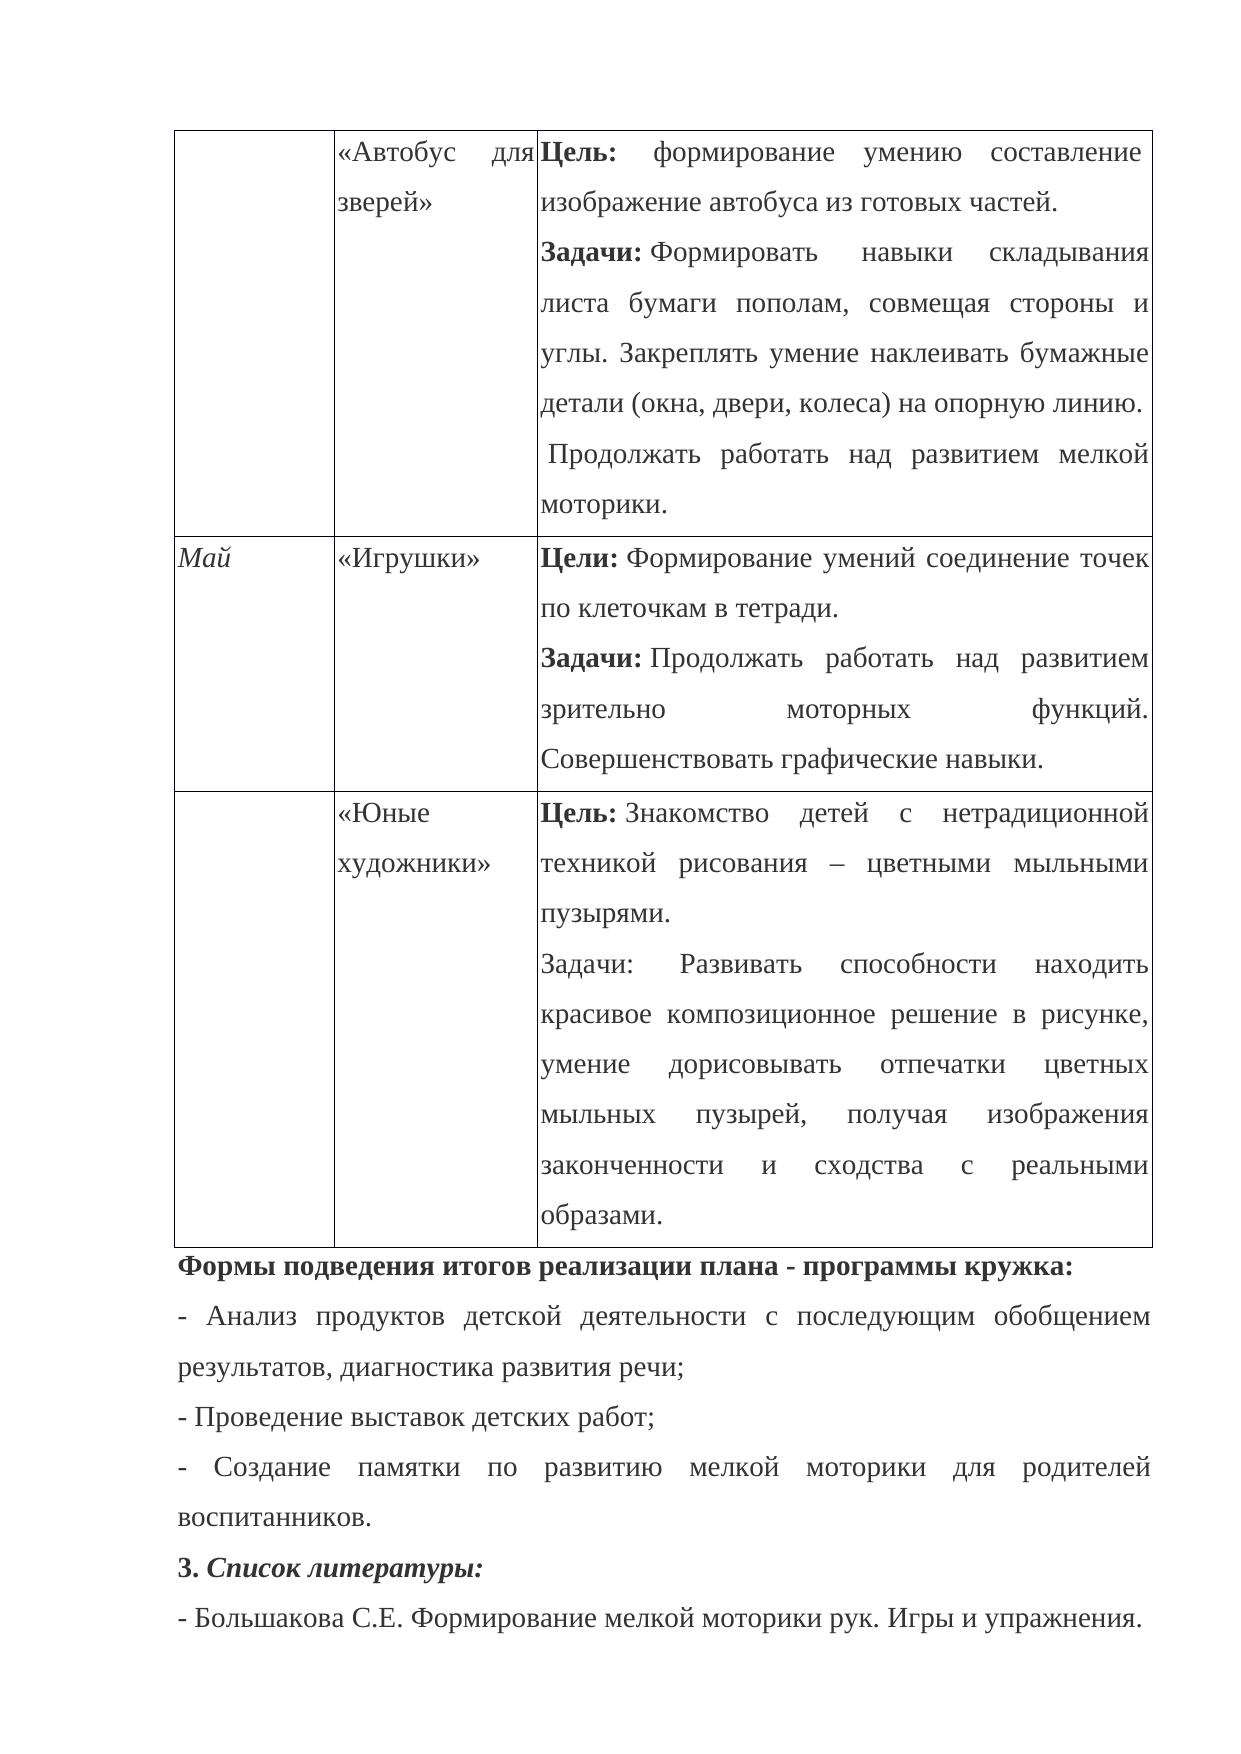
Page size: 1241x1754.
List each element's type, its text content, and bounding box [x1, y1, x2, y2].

text - Анализ продуктов детской деятельности с последующим обобщением результатов, диагностика развития речи; [177, 1298, 1152, 1382]
text Формы подведения итогов реализации плана - программы кружка: [177, 1248, 1152, 1282]
table_cell Цели: Формирование умений соединение точек по клеточкам в тетради. Задачи: Продолжать работать над развитием зрительно моторных функций. Совершенствовать графические навыки. [538, 537, 1152, 791]
table_cell Май [175, 537, 334, 791]
table_cell [175, 131, 334, 536]
table_cell [175, 792, 334, 1247]
table_cell «Автобус для зверей» [335, 131, 537, 536]
text - Проведение выставок детских работ; [177, 1399, 1152, 1432]
table_cell Цель: формирование умению составление изображение автобуса из готовых частей. Задачи: Формировать навыки складывания листа бумаги пополам, совмещая стороны и углы. Закреплять умение наклеивать бумажные детали (окна, двери, колеса) на опорную линию. Продолжать работать над развитием мелкой моторики. [538, 131, 1152, 536]
table_cell Цель: Знакомство детей с нетрадиционной техникой рисования – цветными мыльными пузырями. Задачи: Развивать способности находить красивое композиционное решение в рисунке, умение дорисовывать отпечатки цветных мыльных пузырей, получая изображения законченности и сходства с реальными образами. [538, 792, 1152, 1247]
text - Создание памятки по развитию мелкой моторики для родителей воспитанников. [177, 1449, 1152, 1533]
text 3. Список литературы: [177, 1550, 1152, 1583]
table_cell «Юные художники» [335, 792, 537, 1247]
text - Большакова С.Е. Формирование мелкой моторики рук. Игры и упражнения. [177, 1600, 1152, 1634]
table_cell «Игрушки» [335, 537, 537, 791]
